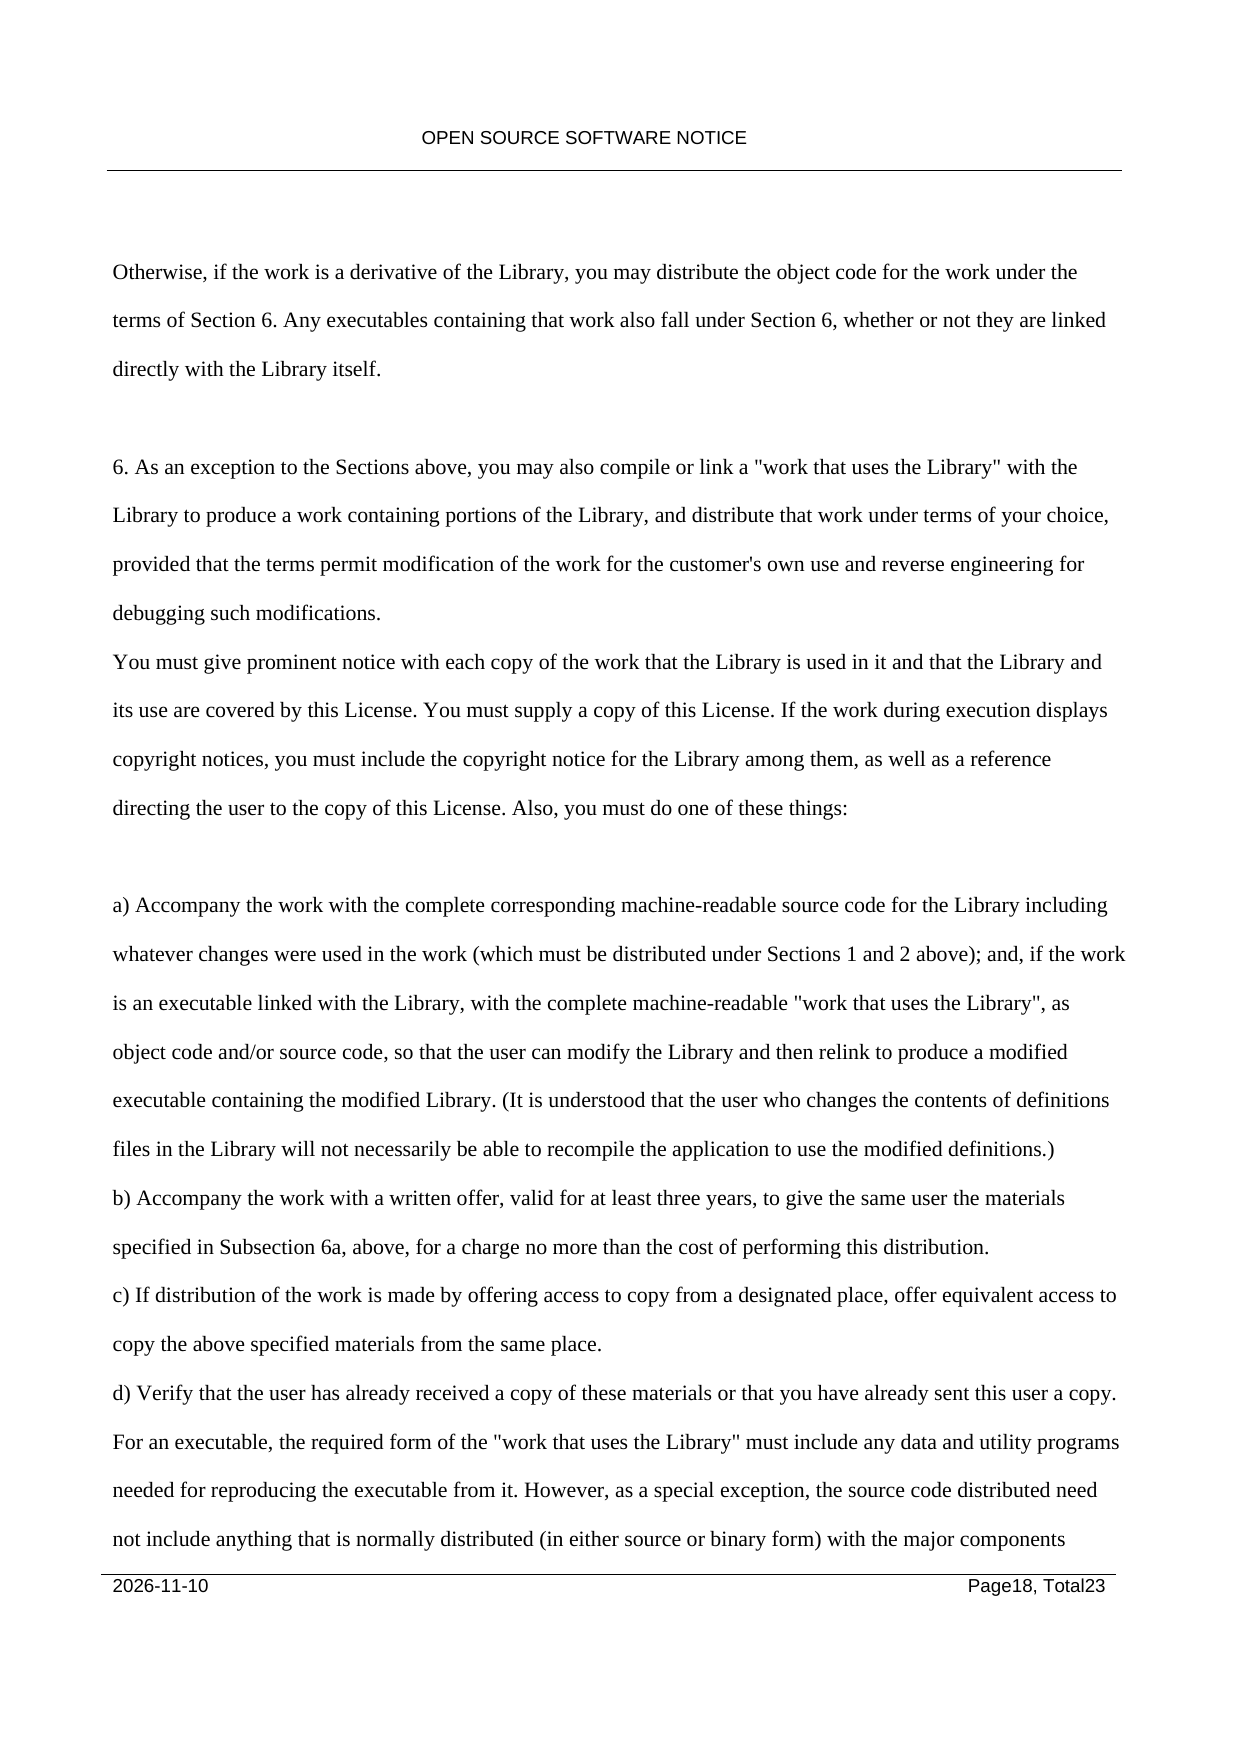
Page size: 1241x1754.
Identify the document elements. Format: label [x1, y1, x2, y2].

text [112, 206, 1128, 1555]
